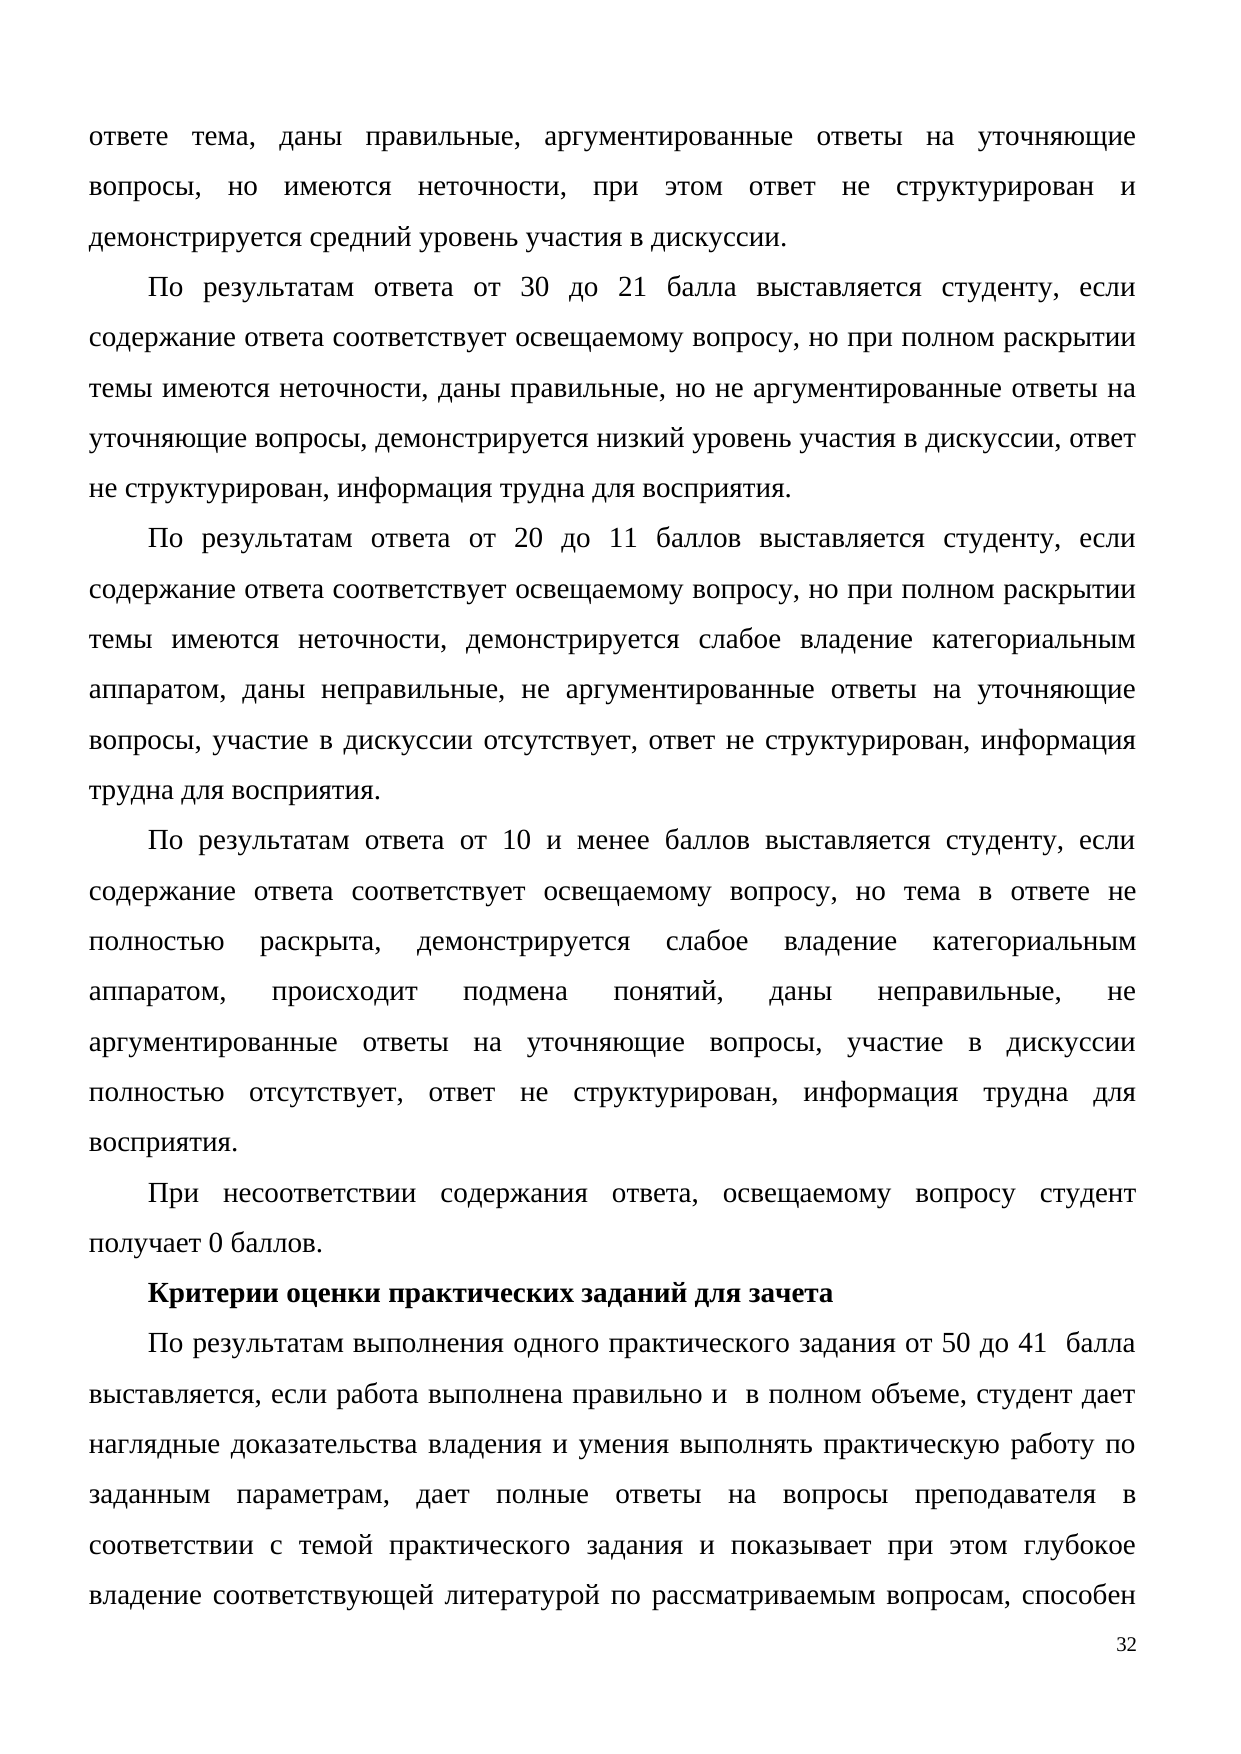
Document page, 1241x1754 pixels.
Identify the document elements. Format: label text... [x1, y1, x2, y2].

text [89, 118, 1137, 252]
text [89, 1326, 1137, 1611]
text По результатам ответа от 20 до 11 баллов выставляется студенту, если содержание ответа соответствует освещаемому вопросу, но при полном раскрытии темы имеются неточности, демонстрируется слабое владение категориальным аппаратом, даны неправильные, не аргументированные ответы на уточняющие вопросы, участие в дискуссии отсутствует, ответ не структурирован, информация трудна для восприятия. [89, 521, 1137, 806]
text При несоответствии содержания ответа, освещаемому вопросу студент получает 0 баллов. [89, 1175, 1137, 1258]
text По результатам ответа от 10 и менее баллов выставляется студенту, если содержание ответа соответствует освещаемому вопросу, но тема в ответе не полностью раскрыта, демонстрируется слабое владение категориальным аппаратом, происходит подмена понятий, даны неправильные, не аргументированные ответы на уточняющие вопросы, участие в дискуссии полностью отсутствует, ответ не структурирован, информация трудна для восприятия. [89, 822, 1137, 1158]
text По результатам ответа от 30 до 21 балла выставляется студенту, если содержание ответа соответствует освещаемому вопросу, но при полном раскрытии темы имеются неточности, даны правильные, но не аргументированные ответы на уточняющие вопросы, демонстрируется низкий уровень участия в дискуссии, ответ не структурирован, информация трудна для восприятия. [89, 269, 1137, 504]
text Критерии оценки практических заданий для зачета [89, 1275, 1137, 1309]
